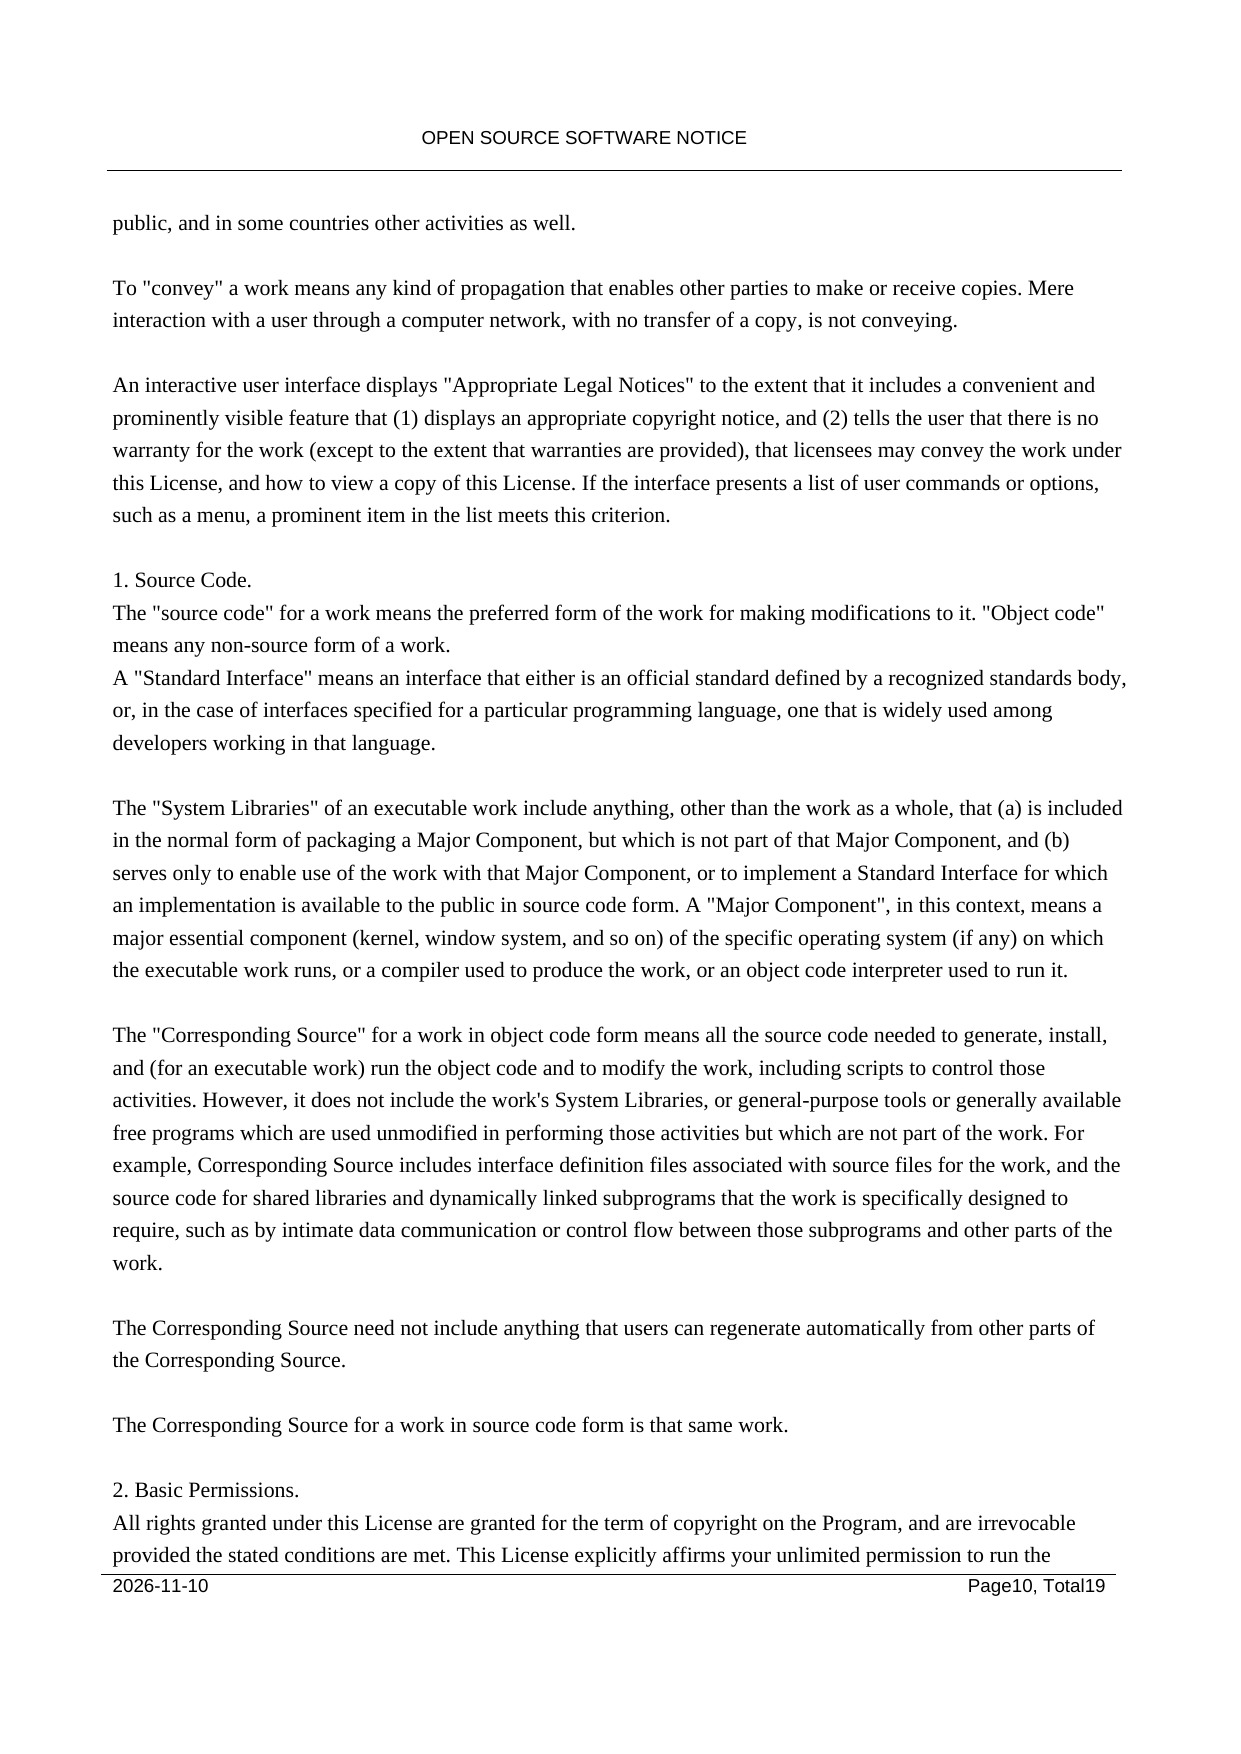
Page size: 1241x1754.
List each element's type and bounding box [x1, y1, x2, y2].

text [112, 206, 1128, 1571]
